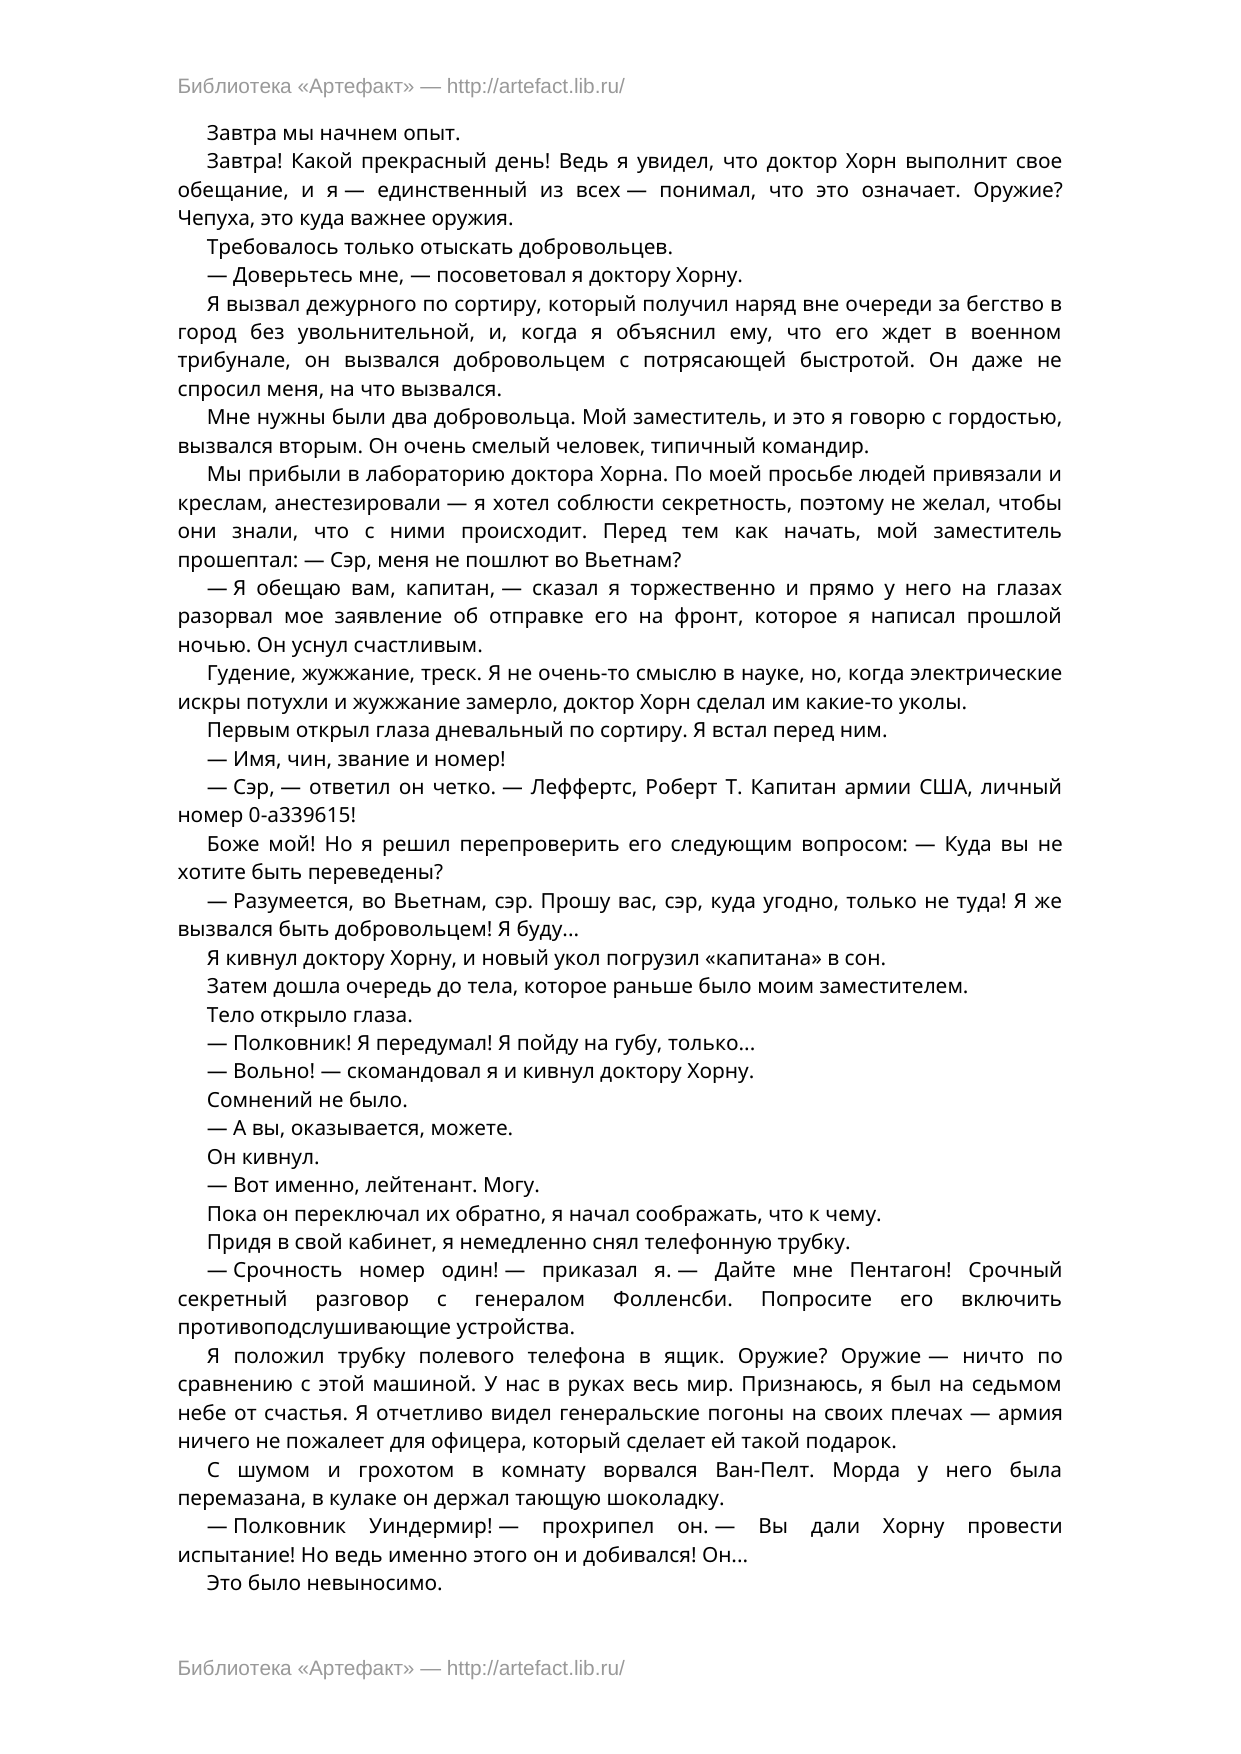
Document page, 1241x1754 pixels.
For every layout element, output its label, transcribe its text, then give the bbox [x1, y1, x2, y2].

text — А вы, оказывается, можете. [177, 1113, 1063, 1142]
text Я кивнул доктору Хорну, и новый укол погрузил «капитана» в сон. [177, 943, 1063, 971]
text — Я обещаю вам, капитан, — сказал я торжественно и прямо у него на глазах разорвал мое заявление об отправке его на фронт, которое я написал прошлой ночью. Он уснул счастливым. [177, 573, 1063, 658]
text — Разумеется, во Вьетнам, сэр. Прошу вас, сэр, куда угодно, только не туда! Я же вызвался быть добровольцем! Я буду... [177, 886, 1063, 943]
text Мы прибыли в лабораторию доктора Хорна. По моей просьбе людей привязали и креслам, анестезировали — я хотел соблюсти секретность, поэтому не желал, чтобы они знали, что с ними происходит. Перед тем как начать, мой заместитель прошептал: — Сэр, меня не пошлют во Вьетнам? [177, 459, 1063, 573]
text Затем дошла очередь до тела, которое раньше было моим заместителем. [177, 971, 1063, 1000]
text Требовалось только отыскать добровольцев. [177, 232, 1063, 260]
text Я вызвал дежурного по сортиру, который получил наряд вне очереди за бегство в город без увольнительной, и, когда я объяснил ему, что его ждет в военном трибунале, он вызвался добровольцем с потрясающей быстротой. Он даже не спросил меня, на что вызвался. [177, 289, 1063, 402]
text — Вольно! — скомандовал я и кивнул доктору Хорну. [177, 1057, 1063, 1085]
text — Имя, чин, звание и номер! [177, 744, 1063, 772]
text Первым открыл глаза дневальный по сортиру. Я встал перед ним. [177, 715, 1063, 744]
text — Вот именно, лейтенант. Могу. [177, 1170, 1063, 1199]
text — Полковник! Я передумал! Я пойду на губу, только... [177, 1028, 1063, 1057]
text — Доверьтесь мне, — посоветовал я доктору Хорну. [177, 260, 1063, 289]
text Он кивнул. [177, 1142, 1063, 1170]
text Пока он переключал их обратно, я начал соображать, что к чему. [177, 1199, 1063, 1227]
text Придя в свой кабинет, я немедленно снял телефонную трубку. [177, 1227, 1063, 1256]
text Завтра! Какой прекрасный день! Ведь я увидел, что доктор Хорн выполнит свое обещание, и я — единственный из всех — понимал, что это означает. Оружие? Чепуха, это куда важнее оружия. [177, 147, 1063, 232]
text — Сэр, — ответил он четко. — Леффертс, Роберт Т. Капитан армии США, личный номер 0-а339615! [177, 772, 1063, 829]
text Гудение, жужжание, треск. Я не очень-то смыслю в науке, но, когда электрические искры потухли и жужжание замерло, доктор Хорн сделал им какие-то уколы. [177, 658, 1063, 715]
text Я положил трубку полевого телефона в ящик. Оружие? Оружие — ничто по сравнению с этой машиной. У нас в руках весь мир. Признаюсь, я был на седьмом небе от счастья. Я отчетливо видел генеральские погоны на своих плечах — армия ничего не пожалеет для офицера, который сделает ей такой подарок. [177, 1341, 1063, 1455]
text — Полковник Уиндермир! — прохрипел он. — Вы дали Хорну провести испытание! Но ведь именно этого он и добивался! Он... [177, 1512, 1063, 1568]
text Завтра мы начнем опыт. [177, 118, 1063, 147]
text Тело открыло глаза. [177, 1000, 1063, 1028]
text — Срочность номер один! — приказал я. — Дайте мне Пентагон! Срочный секретный разговор с генералом Фолленсби. Попросите его включить противоподслушивающие устройства. [177, 1256, 1063, 1341]
text Мне нужны были два добровольца. Мой заместитель, и это я говорю с гордостью, вызвался вторым. Он очень смелый человек, типичный командир. [177, 402, 1063, 459]
text Это было невыносимо. [177, 1568, 1063, 1597]
text Сомнений не было. [177, 1085, 1063, 1113]
text С шумом и грохотом в комнату ворвался Ван-Пелт. Морда у него была перемазана, в кулаке он держал тающую шоколадку. [177, 1455, 1063, 1512]
text Боже мой! Но я решил перепроверить его следующим вопросом: — Куда вы не хотите быть переведены? [177, 829, 1063, 886]
